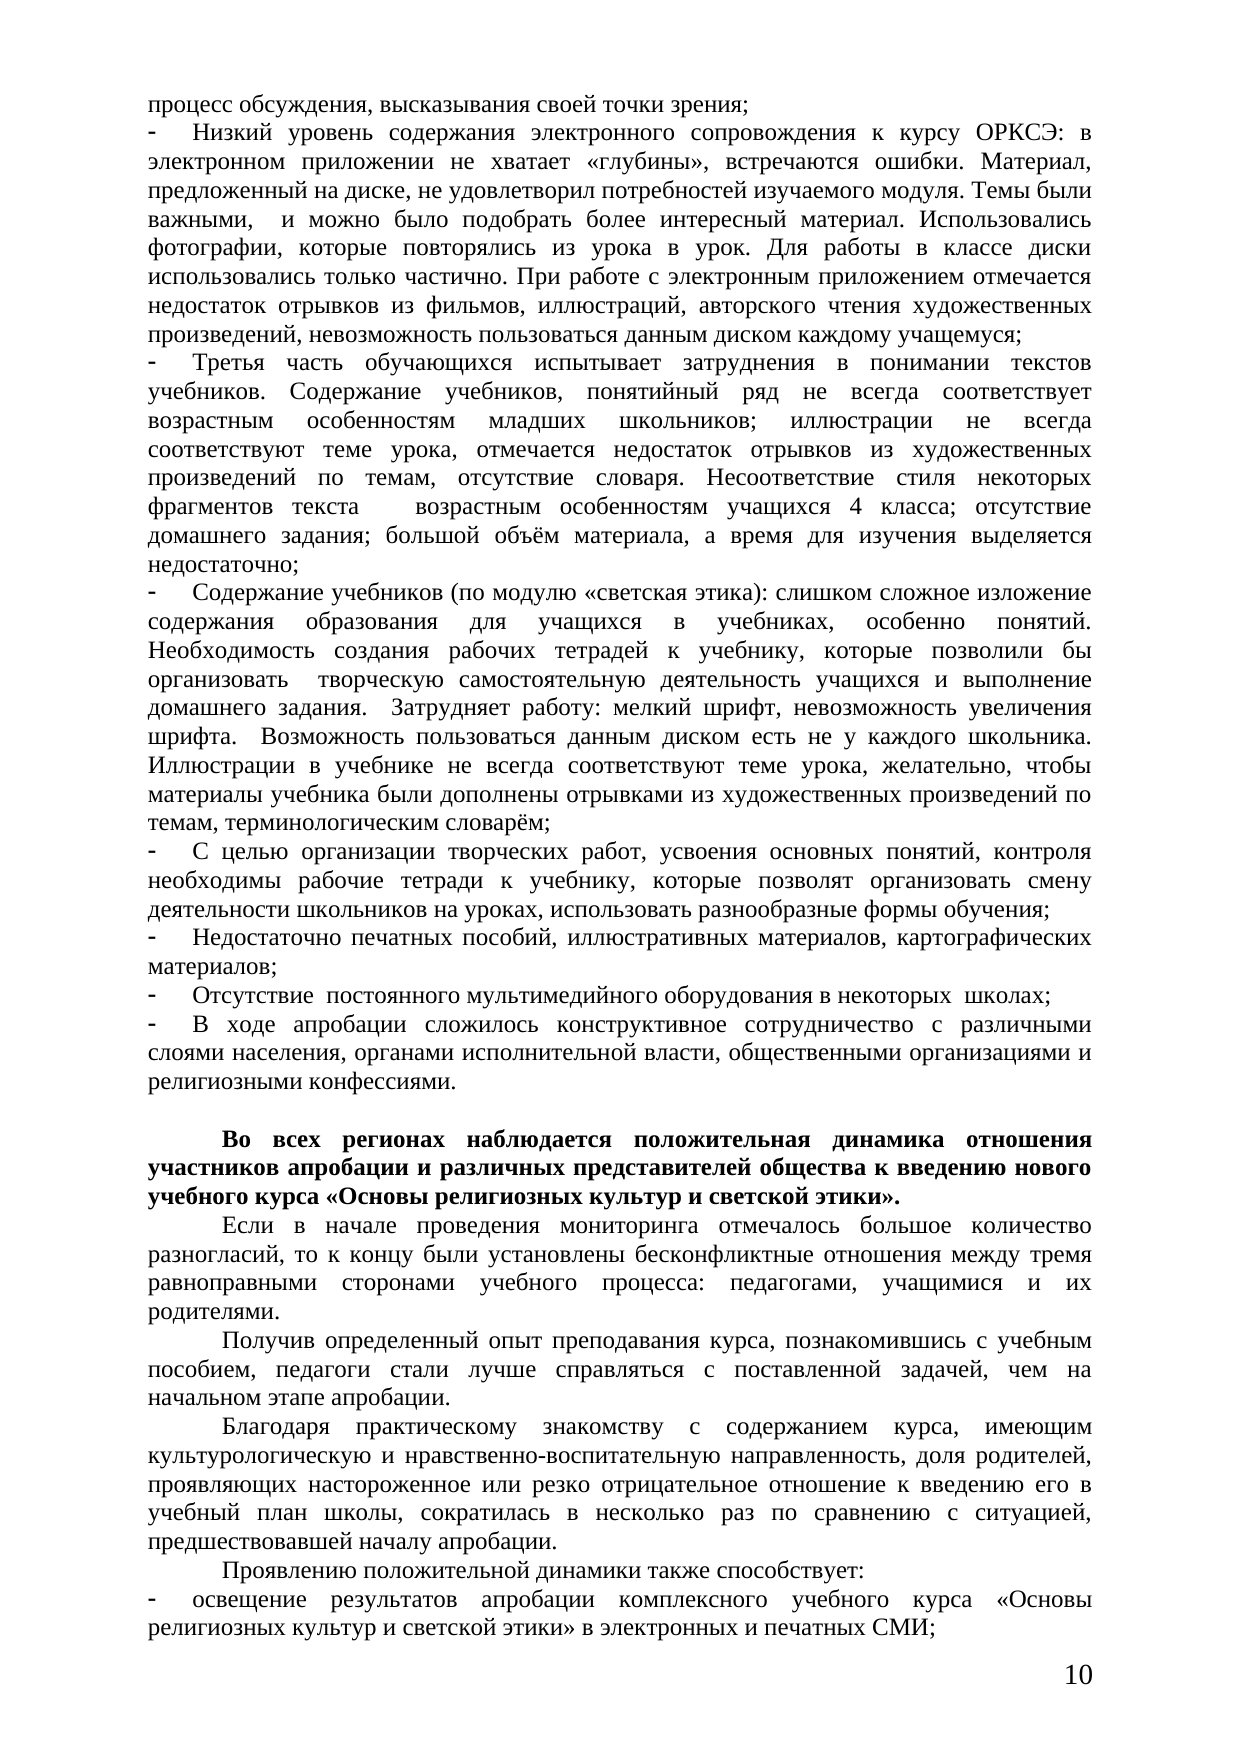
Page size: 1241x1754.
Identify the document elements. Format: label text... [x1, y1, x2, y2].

text Благодаря практическому знакомству с содержанием курса, имеющим культурологическую и нравственно-воспитательную направленность, доля родителей, проявляющих настороженное или резко отрицательное отношение к введению его в учебный план школы, сократилась в несколько раз по сравнению с ситуацией, предшествовавшей началу апробации. [148, 1411, 1093, 1555]
list Третья часть обучающихся испытывает затруднения в понимании текстов учебников. Содержание учебников, понятийный ряд не всегда соответствует возрастным особенностям младших школьников; иллюстрации не всегда соответствуют теме урока, отмечается недостаток отрывков из художественных произведений по темам, отсутствие словаря. Несоответствие стиля некоторых фрагментов текста возрастным особенностям учащихся 4 класса; отсутствие домашнего задания; большой объём материала, а время для изучения выделяется недостаточно; [148, 347, 1093, 577]
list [148, 89, 1093, 117]
list Содержание учебников (по модулю «светская этика): слишком сложное изложение содержания образования для учащихся в учебниках, особенно понятий. Необходимость создания рабочих тетрадей к учебнику, которые позволили бы организовать творческую самостоятельную деятельность учащихся и выполнение домашнего задания. Затрудняет работу: мелкий шрифт, невозможность увеличения шрифта. Возможность пользоваться данным диском есть не у каждого школьника. Иллюстрации в учебнике не всегда соответствуют теме урока, желательно, чтобы материалы учебника были дополнены отрывками из художественных произведений по темам, терминологическим словарём; [148, 577, 1093, 836]
list Отсутствие постоянного мультимедийного оборудования в некоторых школах; [148, 980, 1093, 1009]
list Недостаточно печатных пособий, иллюстративных материалов, картографических материалов; [148, 922, 1093, 980]
list освещение результатов апробации комплексного учебного курса «Основы религиозных культур и светской этики» в электронных и печатных СМИ; [148, 1584, 1093, 1641]
list Низкий уровень содержания электронного сопровождения к курсу ОРКСЭ: в электронном приложении не хватает «глубины», встречаются ошибки. Материал, предложенный на диске, не удовлетворил потребностей изучаемого модуля. Темы были важными, и можно было подобрать более интересный материал. Использовались фотографии, которые повторялись из урока в урок. Для работы в классе диски использовались только частично. При работе с электронным приложением отмечается недостаток отрывков из фильмов, иллюстраций, авторского чтения художественных произведений, невозможность пользоваться данным диском каждому учащемуся; [148, 117, 1093, 347]
text Проявлению положительной динамики также способствует: [148, 1555, 1093, 1584]
list В ходе апробации сложилось конструктивное сотрудничество с различными слоями населения, органами исполнительной власти, общественными организациями и религиозными конфессиями. [148, 1009, 1093, 1095]
text Получив определенный опыт преподавания курса, познакомившись с учебным пособием, педагоги стали лучше справляться с поставленной задачей, чем на начальном этапе апробации. [148, 1325, 1093, 1411]
list С целью организации творческих работ, усвоения основных понятий, контроля необходимы рабочие тетради к учебнику, которые позволят организовать смену деятельности школьников на уроках, использовать разнообразные формы обучения; [148, 836, 1093, 922]
text Если в начале проведения мониторинга отмечалось большое количество разногласий, то к концу были установлены бесконфликтные отношения между тремя равноправными сторонами учебного процесса: педагогами, учащимися и их родителями. [148, 1210, 1093, 1325]
text Во всех регионах наблюдается положительная динамика отношения участников апробации и различных представителей общества к введению нового учебного курса «Основы религиозных культур и светской этики». [148, 1124, 1093, 1210]
